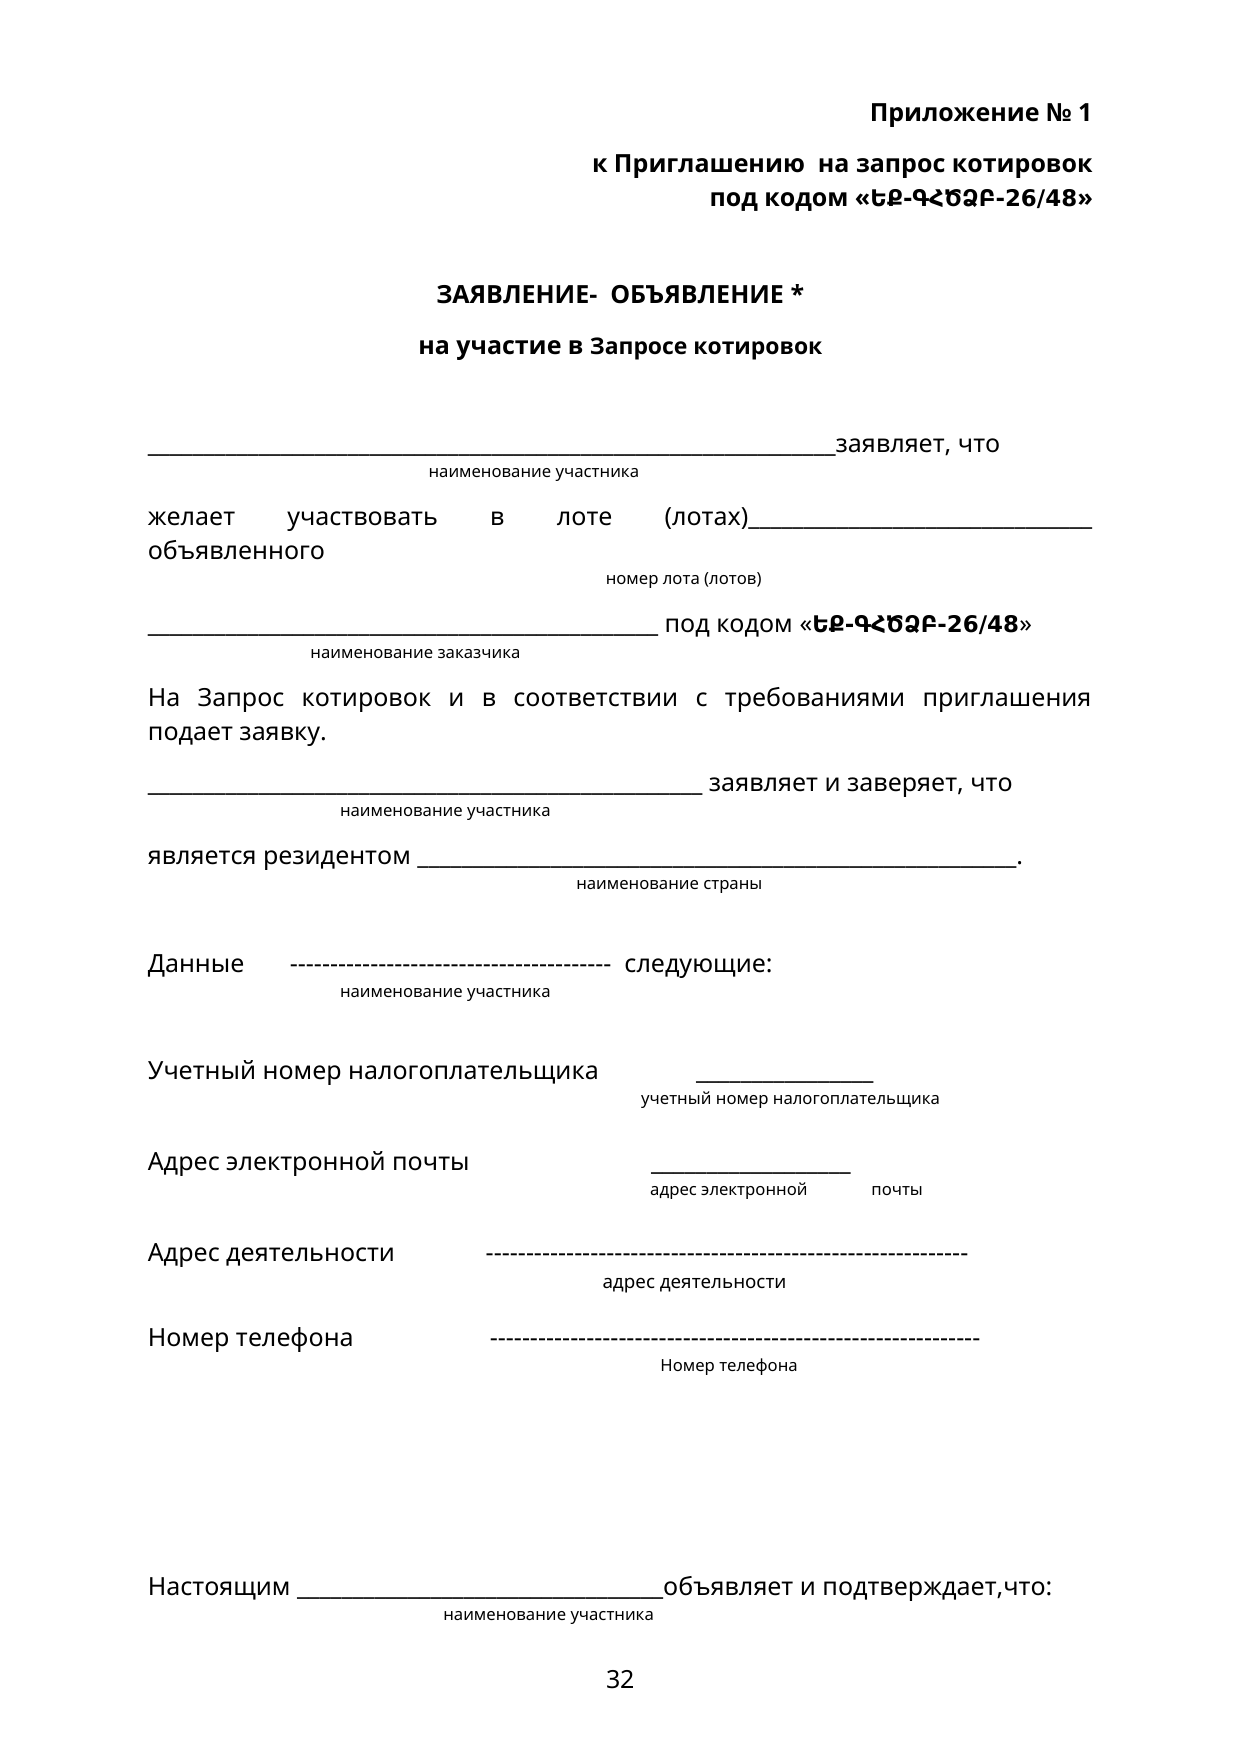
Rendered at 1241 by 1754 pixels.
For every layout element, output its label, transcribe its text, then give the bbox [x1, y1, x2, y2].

text Приложение № 1 [148, 95, 1092, 129]
text номер лота (лотов) [606, 567, 1092, 589]
text адрес деятельности [148, 1268, 1092, 1294]
subtitle на участие в Запросе котировок [148, 328, 1092, 362]
text Данные ---------------------------------------- следующие: [148, 945, 1092, 979]
text ______________________________________________________________заявляет, что [148, 425, 1092, 459]
text наименование участника [340, 979, 1092, 1002]
text наименование заказчика [310, 640, 1092, 663]
text __________________________________________________ заявляет и заверяет, что [148, 764, 1092, 798]
text Адрес деятельности ------------------------------------------------------------ [148, 1234, 1092, 1268]
text Учетный номер налогоплательщика ________________ [148, 1053, 1092, 1087]
text адрес электронной почты [502, 1178, 1092, 1200]
text является резидентом ______________________________________________________. [148, 838, 1092, 872]
text Номер телефона ------------------------------------------------------------- [148, 1319, 1092, 1354]
text наименование страны [576, 872, 1092, 894]
text наименование участника [443, 1603, 1092, 1625]
text наименование участника [340, 798, 1092, 821]
text Адрес электронной почты __________________ [148, 1144, 1092, 1178]
text желает участвовать в лоте (лотах)_______________________________ объявленного [148, 499, 1092, 567]
text учетный номер налогоплательщика [576, 1087, 1092, 1109]
text ______________________________________________ под кодом «ԵՔ-ԳՀԾՁԲ-26/48» [148, 606, 1092, 640]
text наименование участника [428, 459, 1092, 482]
text На Запрос котировок и в соответствии с требованиями приглашения подает заявку. [148, 679, 1092, 748]
text к Приглашению на запрос котировок под кодом «ԵՔ-ԳՀԾՁԲ-26/48» [148, 146, 1092, 214]
text ЗАЯВЛЕНИЕ- ОБЪЯВЛЕНИЕ * [148, 277, 1092, 311]
text Настоящим _________________________________объявляет и подтверждает,что: [148, 1569, 1092, 1603]
text Номер телефона [517, 1354, 1092, 1376]
